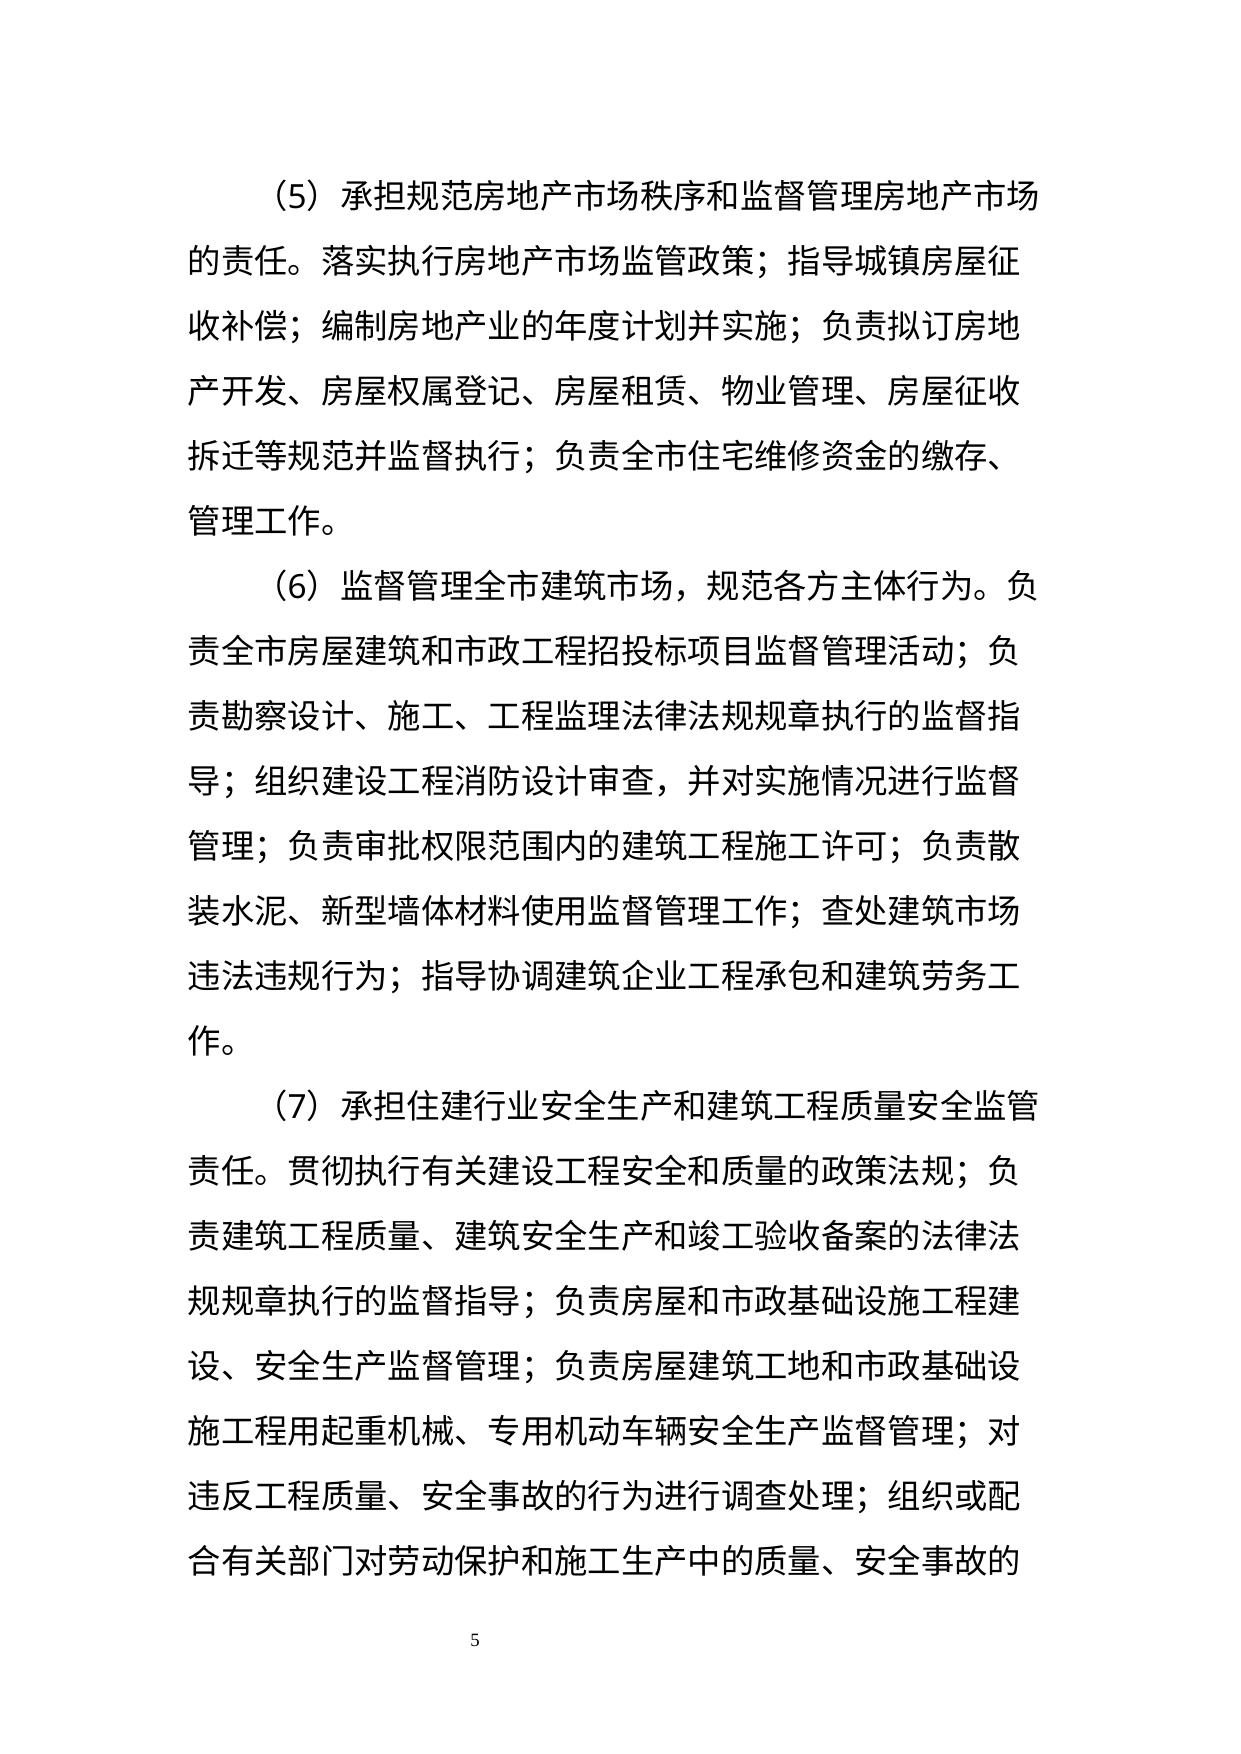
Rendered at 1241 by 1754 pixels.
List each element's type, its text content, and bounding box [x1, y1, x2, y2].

text （6）监督管理全市建筑市场，规范各方主体行为。负责全市房屋建筑和市政工程招投标项目监督管理活动；负责勘察设计、施工、工程监理法律法规规章执行的监督指导；组织建设工程消防设计审查，并对实施情况进行监督管理；负责审批权限范围内的建筑工程施工许可；负责散装水泥、新型墙体材料使用监督管理工作；查处建筑市场违法违规行为；指导协调建筑企业工程承包和建筑劳务工作。 [187, 552, 1053, 1072]
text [187, 1072, 1053, 1592]
text （5）承担规范房地产市场秩序和监督管理房地产市场的责任。落实执行房地产市场监管政策；指导城镇房屋征收补偿；编制房地产业的年度计划并实施；负责拟订房地产开发、房屋权属登记、房屋租赁、物业管理、房屋征收拆迁等规范并监督执行；负责全市住宅维修资金的缴存、管理工作。 [187, 162, 1053, 552]
